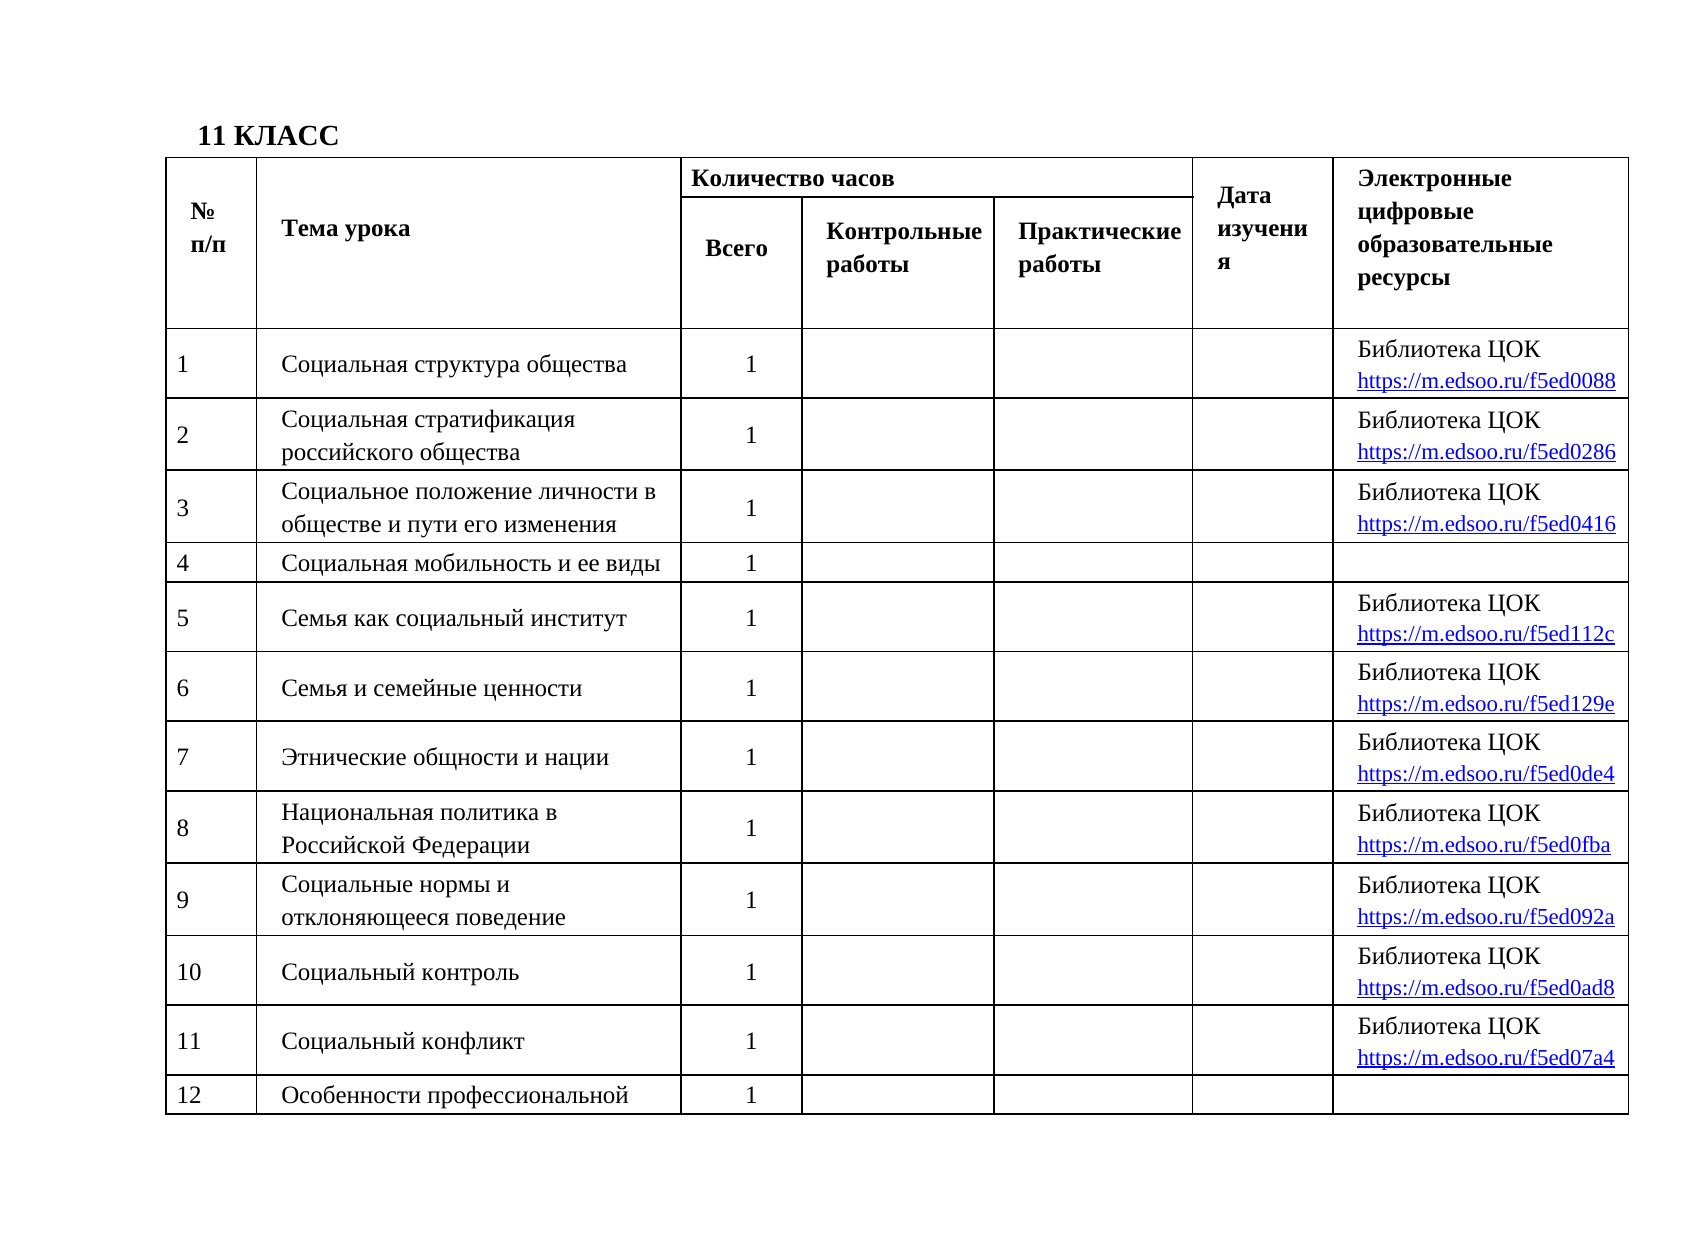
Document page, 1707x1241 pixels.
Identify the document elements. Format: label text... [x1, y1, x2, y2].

table_cell [995, 583, 1192, 651]
table_cell Библиотека ЦОК https://m.edsoo.ru/f5ed0ad8 [1334, 936, 1628, 1004]
table_cell 2 [167, 399, 256, 469]
table_cell Социальная стратификация российского общества [257, 399, 680, 469]
table_cell [803, 1076, 993, 1113]
table_cell Этнические общности и нации [257, 722, 680, 790]
table_cell [1193, 652, 1332, 720]
table_cell [1193, 583, 1332, 651]
table_cell Библиотека ЦОК https://m.edsoo.ru/f5ed0de4 [1334, 722, 1628, 790]
table_header Количество часов [682, 158, 1192, 196]
table_cell 1 [682, 329, 801, 397]
table_cell 1 [682, 1006, 801, 1074]
table_cell [803, 471, 993, 542]
table_cell 1 [682, 543, 801, 581]
table_cell 3 [167, 471, 256, 542]
table_cell Социальная мобильность и ее виды [257, 543, 680, 581]
table_cell [803, 399, 993, 469]
table_cell [995, 1076, 1192, 1113]
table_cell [257, 1076, 680, 1113]
table_cell [1193, 399, 1332, 469]
table_cell Библиотека ЦОК https://m.edsoo.ru/f5ed0416 [1334, 471, 1628, 542]
table_cell [995, 722, 1192, 790]
table_cell [995, 543, 1192, 581]
table_cell [803, 792, 993, 862]
table_cell 1 [682, 936, 801, 1004]
table_cell Контрольные работы [803, 198, 993, 327]
table_cell [803, 329, 993, 397]
table_cell [1334, 1076, 1628, 1113]
table_cell 1 [682, 471, 801, 542]
table_cell 1 [682, 1076, 801, 1113]
table_cell [1193, 471, 1332, 542]
table_cell [995, 652, 1192, 720]
table_cell 9 [167, 864, 256, 935]
table_cell 1 [682, 792, 801, 862]
table_cell 1 [682, 652, 801, 720]
text 11 КЛАСС [190, 118, 1618, 152]
table_cell [1193, 329, 1332, 397]
table_cell [803, 583, 993, 651]
table_cell [995, 329, 1192, 397]
table_cell 12 [167, 1076, 256, 1113]
table_cell [803, 936, 993, 1004]
table_cell 1 [682, 722, 801, 790]
table_cell 11 [167, 1006, 256, 1074]
table_cell 1 [682, 864, 801, 935]
table_cell Всего [682, 198, 801, 327]
table_cell [803, 864, 993, 935]
table_cell [1193, 543, 1332, 581]
table_cell 10 [167, 936, 256, 1004]
table_cell [995, 864, 1192, 935]
table_cell 1 [682, 399, 801, 469]
table_cell [1193, 792, 1332, 862]
table_cell Библиотека ЦОК https://m.edsoo.ru/f5ed112c [1334, 583, 1628, 651]
table_cell [803, 543, 993, 581]
table_header Электронные цифровые образовательные ресурсы [1334, 158, 1628, 327]
table_cell [1193, 936, 1332, 1004]
table_cell [1193, 1006, 1332, 1074]
table_cell 6 [167, 652, 256, 720]
table_cell Социальный конфликт [257, 1006, 680, 1074]
table_header Тема урока [257, 158, 680, 327]
table_cell Библиотека ЦОК https://m.edsoo.ru/f5ed092a [1334, 864, 1628, 935]
table_cell 1 [682, 583, 801, 651]
table_cell Социальные нормы и отклоняющееся поведение [257, 864, 680, 935]
table_cell [803, 1006, 993, 1074]
table_cell Библиотека ЦОК https://m.edsoo.ru/f5ed0fba [1334, 792, 1628, 862]
table_cell [995, 471, 1192, 542]
table_cell Социальный контроль [257, 936, 680, 1004]
table_cell Социальное положение личности в обществе и пути его изменения [257, 471, 680, 542]
table_cell Семья как социальный институт [257, 583, 680, 651]
table_cell 1 [167, 329, 256, 397]
table_cell Национальная политика в Российской Федерации [257, 792, 680, 862]
table_cell 5 [167, 583, 256, 651]
table_cell Библиотека ЦОК https://m.edsoo.ru/f5ed0088 [1334, 329, 1628, 397]
table_header № п/п [167, 158, 256, 327]
table_cell Практические работы [995, 198, 1192, 327]
table_cell Социальная структура общества [257, 329, 680, 397]
table_cell [1193, 864, 1332, 935]
table_cell Библиотека ЦОК https://m.edsoo.ru/f5ed0286 [1334, 399, 1628, 469]
table_cell [1193, 722, 1332, 790]
table_header Дата изучения [1193, 158, 1332, 327]
table_cell [995, 936, 1192, 1004]
table_cell Библиотека ЦОК https://m.edsoo.ru/f5ed07a4 [1334, 1006, 1628, 1074]
table_cell Семья и семейные ценности [257, 652, 680, 720]
table_cell [803, 722, 993, 790]
table_cell 7 [167, 722, 256, 790]
table_cell 8 [167, 792, 256, 862]
table_cell [995, 792, 1192, 862]
table_cell [1193, 1076, 1332, 1113]
table_cell [995, 399, 1192, 469]
table_cell [1334, 543, 1628, 581]
table_cell Библиотека ЦОК https://m.edsoo.ru/f5ed129e [1334, 652, 1628, 720]
table_cell 4 [167, 543, 256, 581]
table_cell [995, 1006, 1192, 1074]
table_cell [803, 652, 993, 720]
